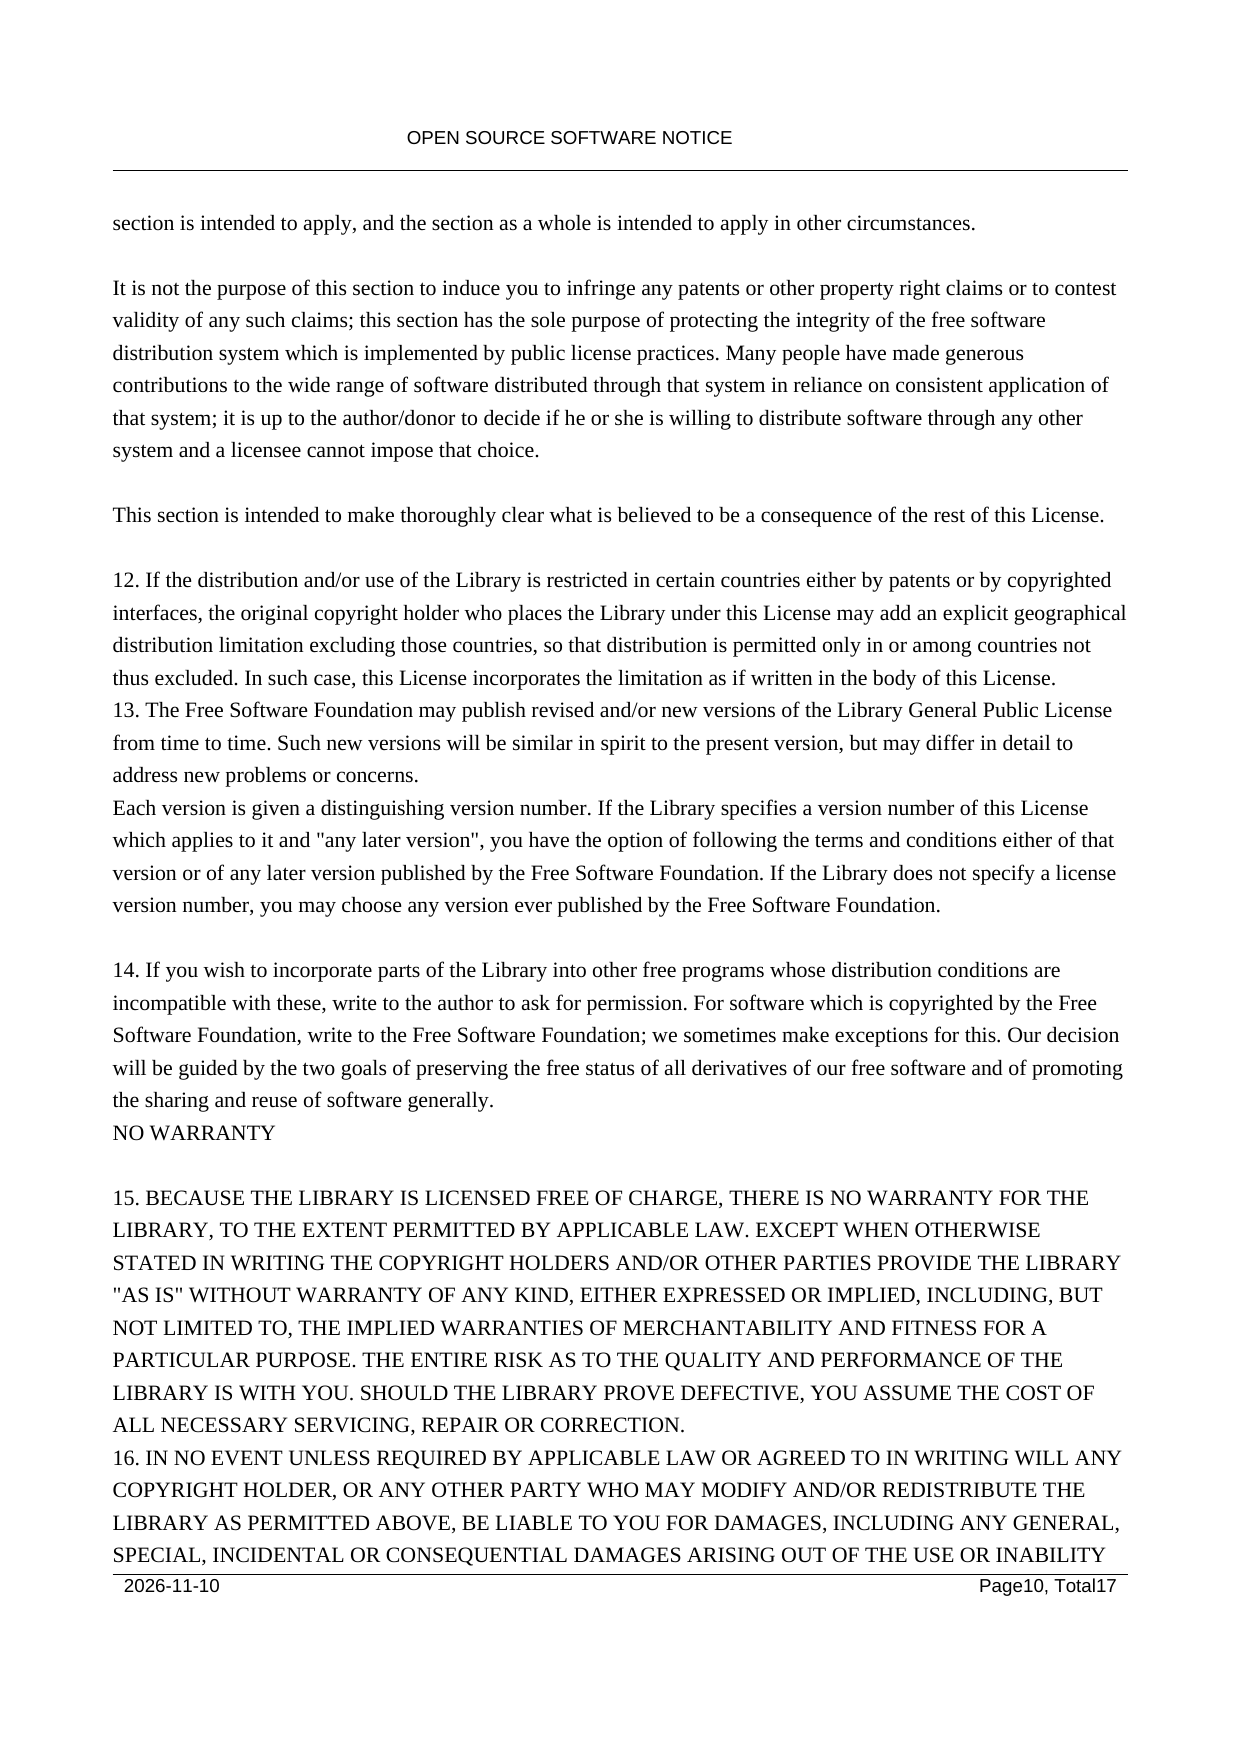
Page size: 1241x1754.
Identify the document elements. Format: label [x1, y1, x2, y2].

text [112, 206, 1128, 1571]
